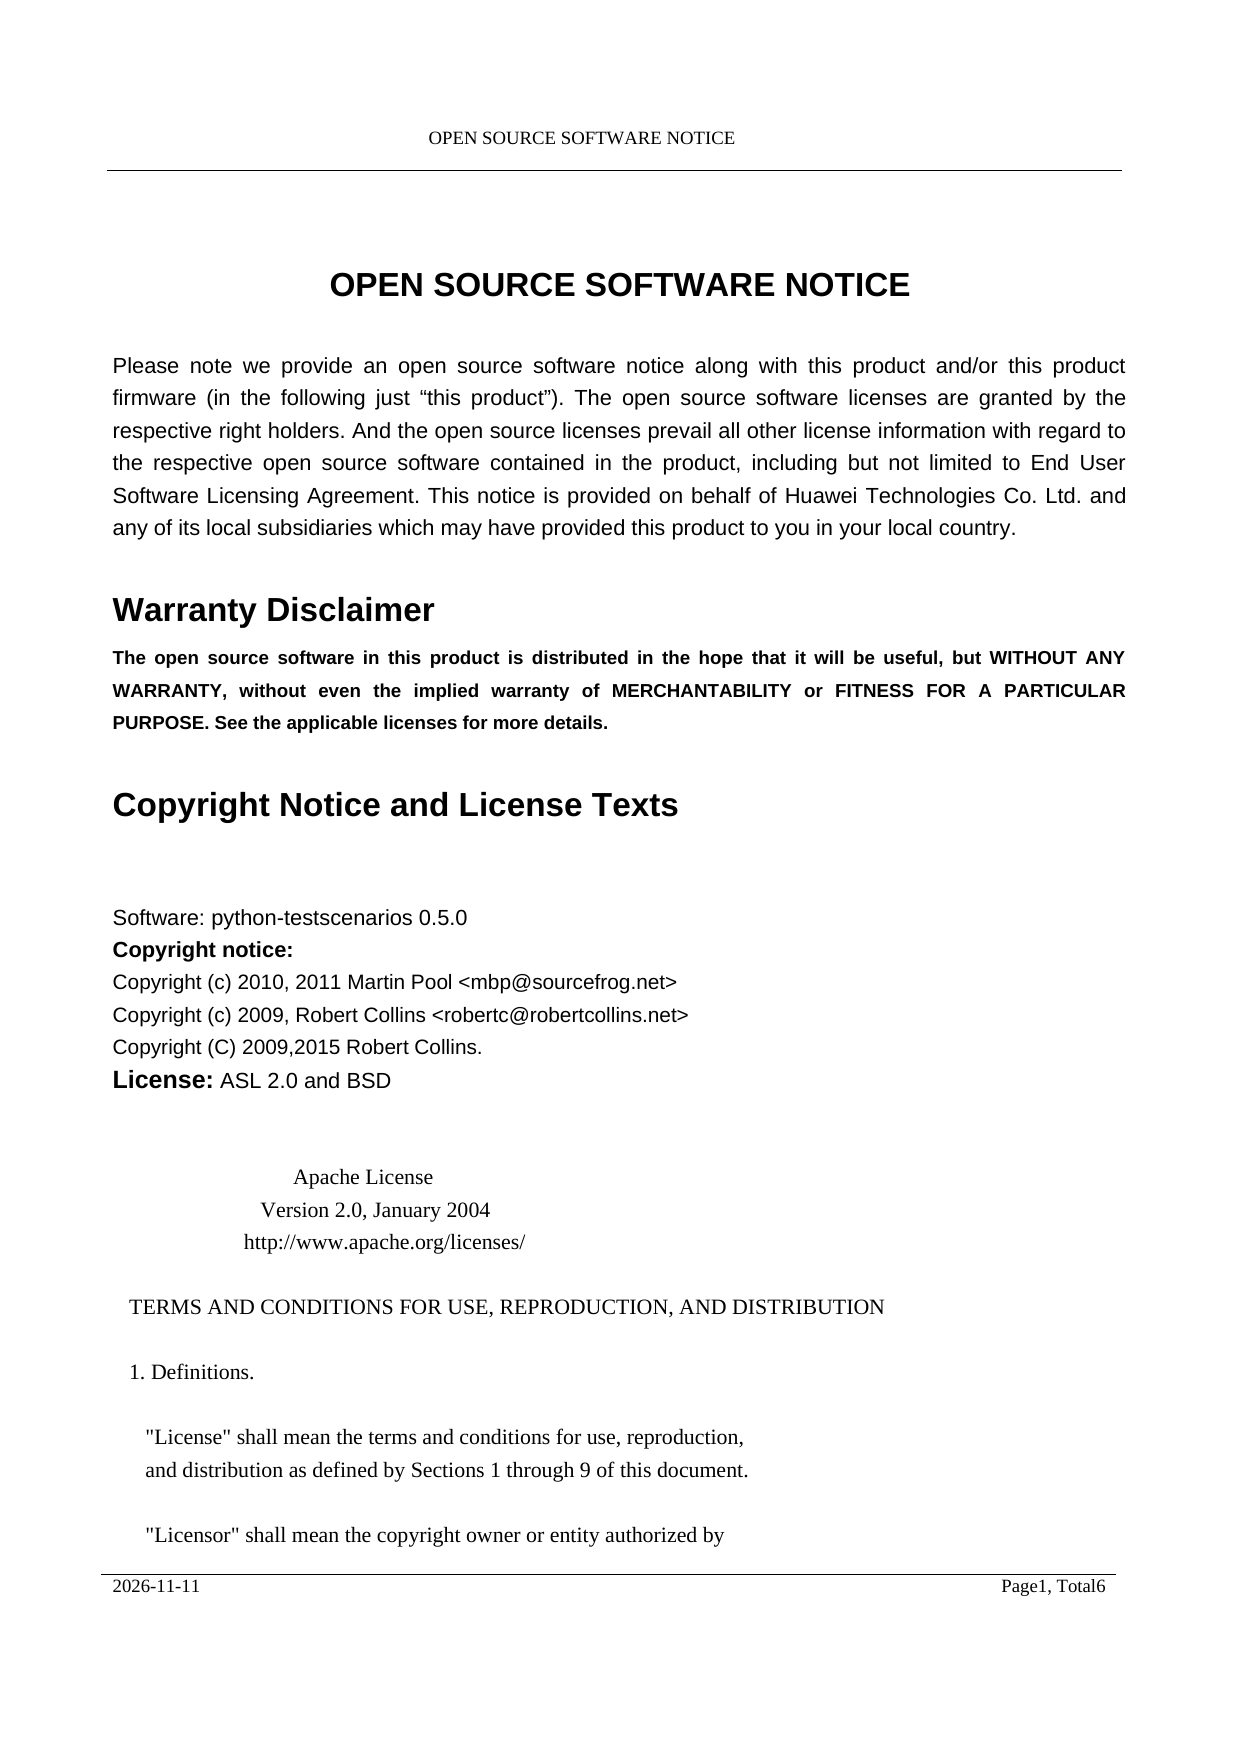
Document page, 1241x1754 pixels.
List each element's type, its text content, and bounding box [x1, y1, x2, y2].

text Copyright notice: [112, 933, 1128, 966]
text Software: python-testscenarios 0.5.0 [112, 901, 1128, 933]
text OPEN SOURCE SOFTWARE NOTICE [112, 251, 1128, 316]
text Copyright (c) 2010, 2011 Martin Pool <mbp@sourcefrog.net> [112, 966, 1128, 998]
text Copyright (c) 2009, Robert Collins <robertc@robertcollins.net> [112, 998, 1128, 1031]
text Copyright Notice and License Texts [112, 771, 1128, 836]
text The open source software in this product is distributed in the hope that it will be useful, but WITHOUT ANY WARRANTY, without even the implied warranty of MERCHANTABILITY or FITNESS FOR A PARTICULAR PURPOSE. See the applicable licenses for more details. [112, 641, 1128, 739]
text Warranty Disclaimer [112, 576, 1128, 641]
text Please note we provide an open source software notice along with this product and/or this product firmware (in the following just “this product”). The open source software licenses are granted by the respective right holders. And the open source licenses prevail all other license information with regard to the respective open source software contained in the product, including but not limited to End User Software Licensing Agreement. This notice is provided on behalf of Huawei Technologies Co. Ltd. and any of its local subsidiaries which may have provided this product to you in your local country. [112, 349, 1128, 544]
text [112, 1063, 1128, 1551]
text Copyright (C) 2009,2015 Robert Collins. [112, 1031, 1128, 1063]
